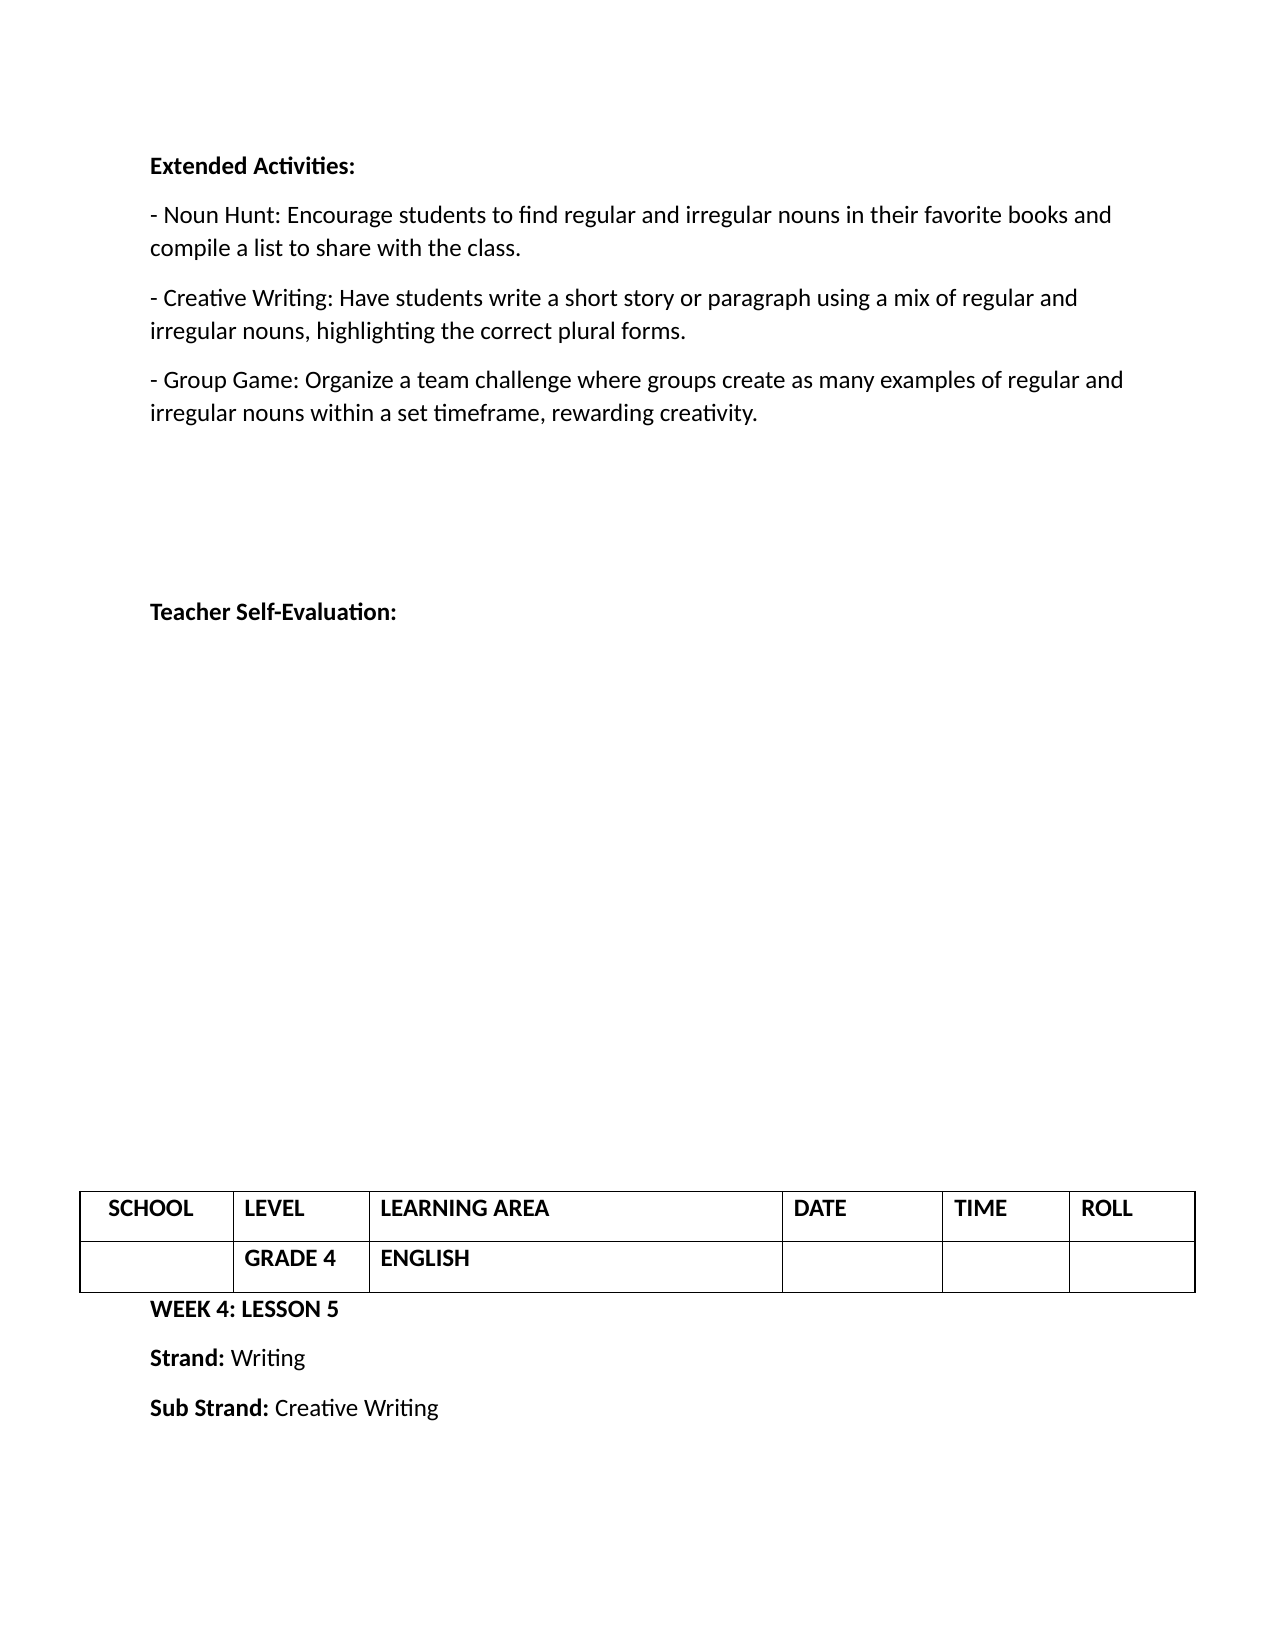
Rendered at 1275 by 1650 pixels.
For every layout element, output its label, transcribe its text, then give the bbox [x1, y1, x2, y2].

table_header LEVEL [234, 1192, 369, 1241]
text WEEK 4: LESSON 5 [150, 1293, 1125, 1323]
text - Creative Writing: Have students write a short story or paragraph using a mix of regular and irregular nouns, highlighting the correct plural forms. [150, 282, 1125, 346]
text Sub Strand: Creative Writing [150, 1392, 1125, 1422]
table_header SCHOOL [81, 1192, 233, 1241]
table_cell [783, 1242, 942, 1292]
table_cell [81, 1242, 233, 1292]
table_header ROLL [1070, 1192, 1194, 1241]
text - Group Game: Organize a team challenge where groups create as many examples of regular and irregular nouns within a set timeframe, rewarding creativity. [150, 364, 1125, 428]
table_cell ENGLISH [370, 1242, 782, 1292]
table_header LEARNING AREA [370, 1192, 782, 1241]
table_cell [943, 1242, 1069, 1292]
text Extended Activities: [150, 150, 1125, 181]
table_header DATE [783, 1192, 942, 1241]
table_cell [1070, 1242, 1194, 1292]
table_header TIME [943, 1192, 1069, 1241]
text Teacher Self-Evaluation: [150, 596, 1125, 626]
text Strand: Writing [150, 1342, 1125, 1373]
table_cell GRADE 4 [234, 1242, 369, 1292]
text - Noun Hunt: Encourage students to find regular and irregular nouns in their favorite books and compile a list to share with the class. [150, 199, 1125, 263]
